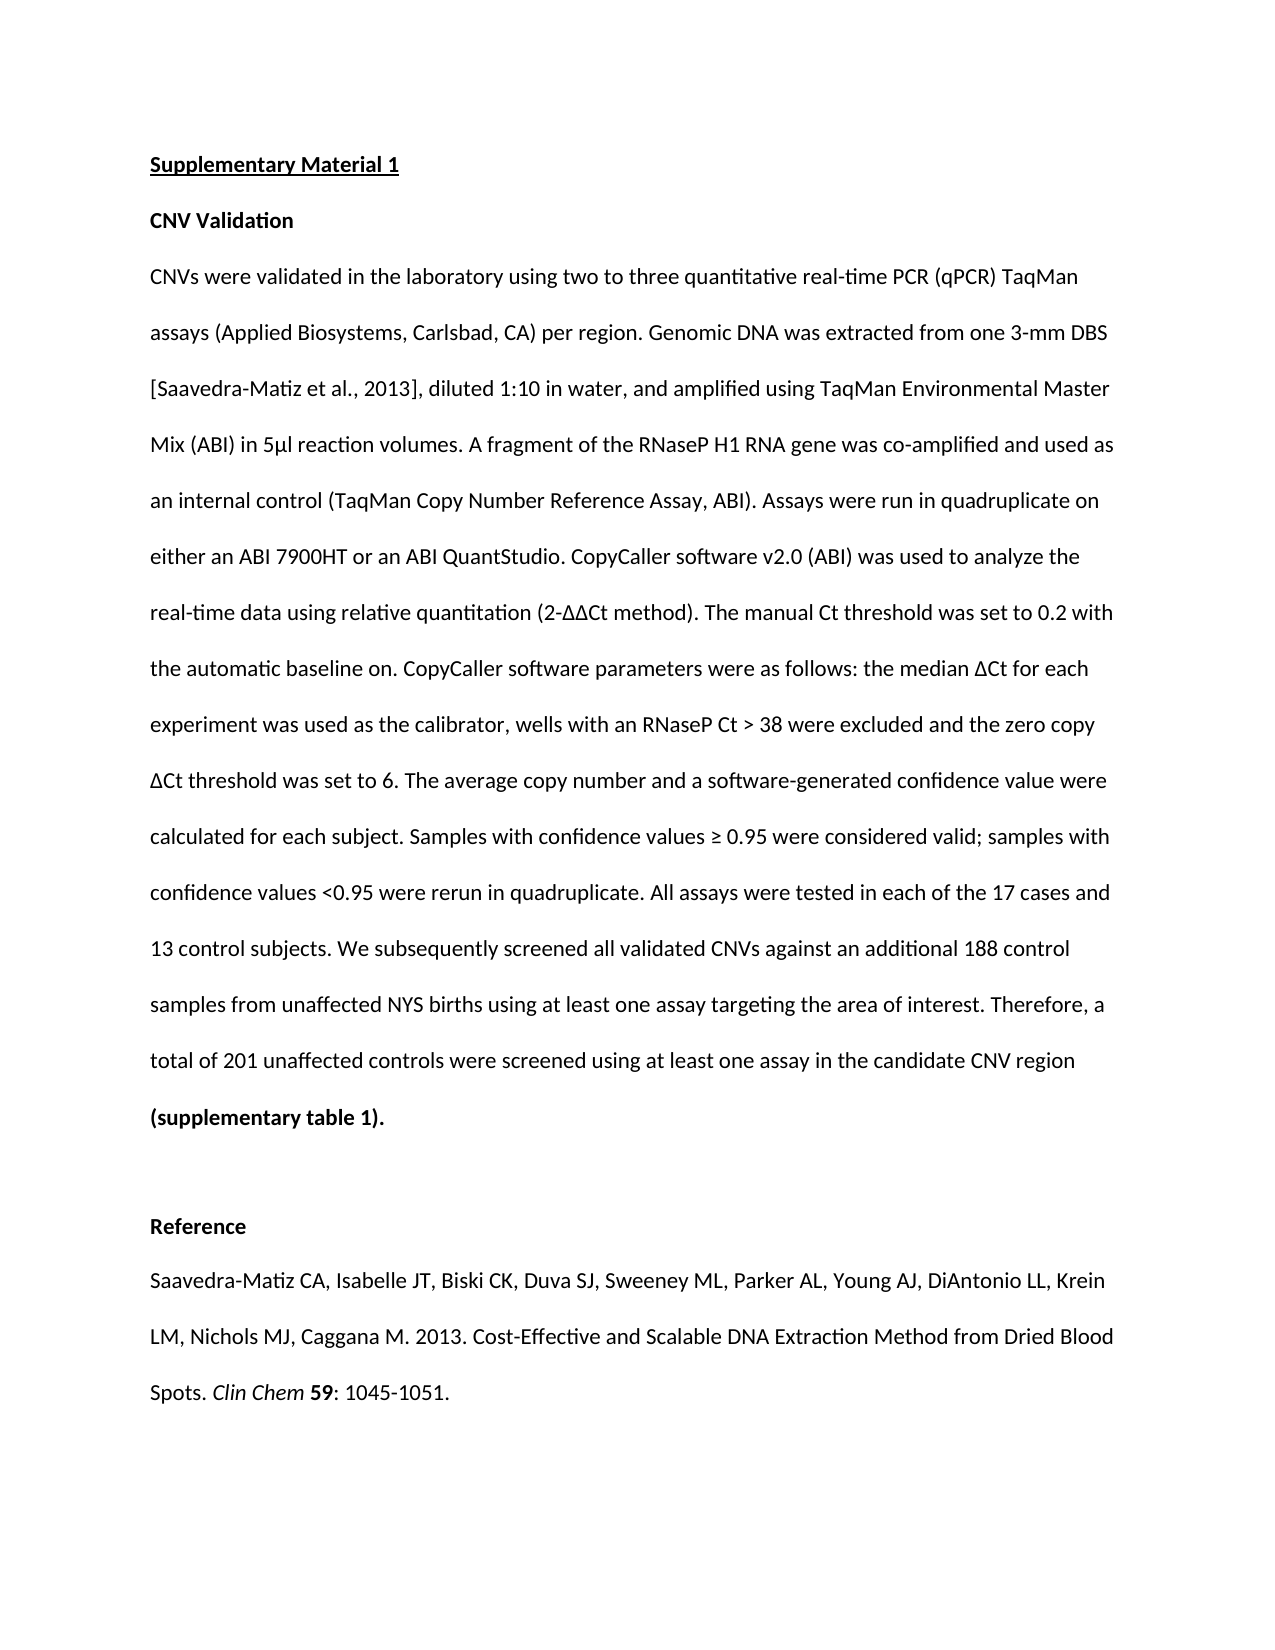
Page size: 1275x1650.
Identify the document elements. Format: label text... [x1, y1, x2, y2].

text CNVs were validated in the laboratory using two to three quantitative real-time PCR (qPCR) TaqMan assays (Applied Biosystems, Carlsbad, CA) per region. Genomic DNA was extracted from one 3-mm DBS [Saavedra-Matiz et al., 2013], diluted 1:10 in water, and amplified using TaqMan Environmental Master Mix (ABI) in 5µl reaction volumes. A fragment of the RNaseP H1 RNA gene was co-amplified and used as an internal control (TaqMan Copy Number Reference Assay, ABI). Assays were run in quadruplicate on either an ABI 7900HT or an ABI QuantStudio. CopyCaller software v2.0 (ABI) was used to analyze the real-time data using relative quantitation (2-ΔΔCt method). The manual Ct threshold was set to 0.2 with the automatic baseline on. CopyCaller software parameters were as follows: the median ΔCt for each experiment was used as the calibrator, wells with an RNaseP Ct > 38 were excluded and the zero copy ΔCt threshold was set to 6. The average copy number and a software-generated confidence value were calculated for each subject. Samples with confidence values ≥ 0.95 were considered valid; samples with confidence values <0.95 were rerun in quadruplicate. All assays were tested in each of the 17 cases and 13 control subjects. We subsequently screened all validated CNVs against an additional 188 control samples from unaffected NYS births using at least one assay targeting the area of interest. Therefore, a total of 201 unaffected controls were screened using at least one assay in the candidate CNV region (supplementary table 1). [150, 262, 1125, 1131]
text Supplementary Material 1 [150, 150, 1125, 178]
text Reference [150, 1212, 1125, 1240]
text Saavedra-Matiz CA, Isabelle JT, Biski CK, Duva SJ, Sweeney ML, Parker AL, Young AJ, DiAntonio LL, Krein LM, Nichols MJ, Caggana M. 2013. Cost-Effective and Scalable DNA Extraction Method from Dried Blood Spots. Clin Chem 59: 1045-1051. [150, 1265, 1125, 1406]
text CNV Validation [150, 206, 1125, 234]
